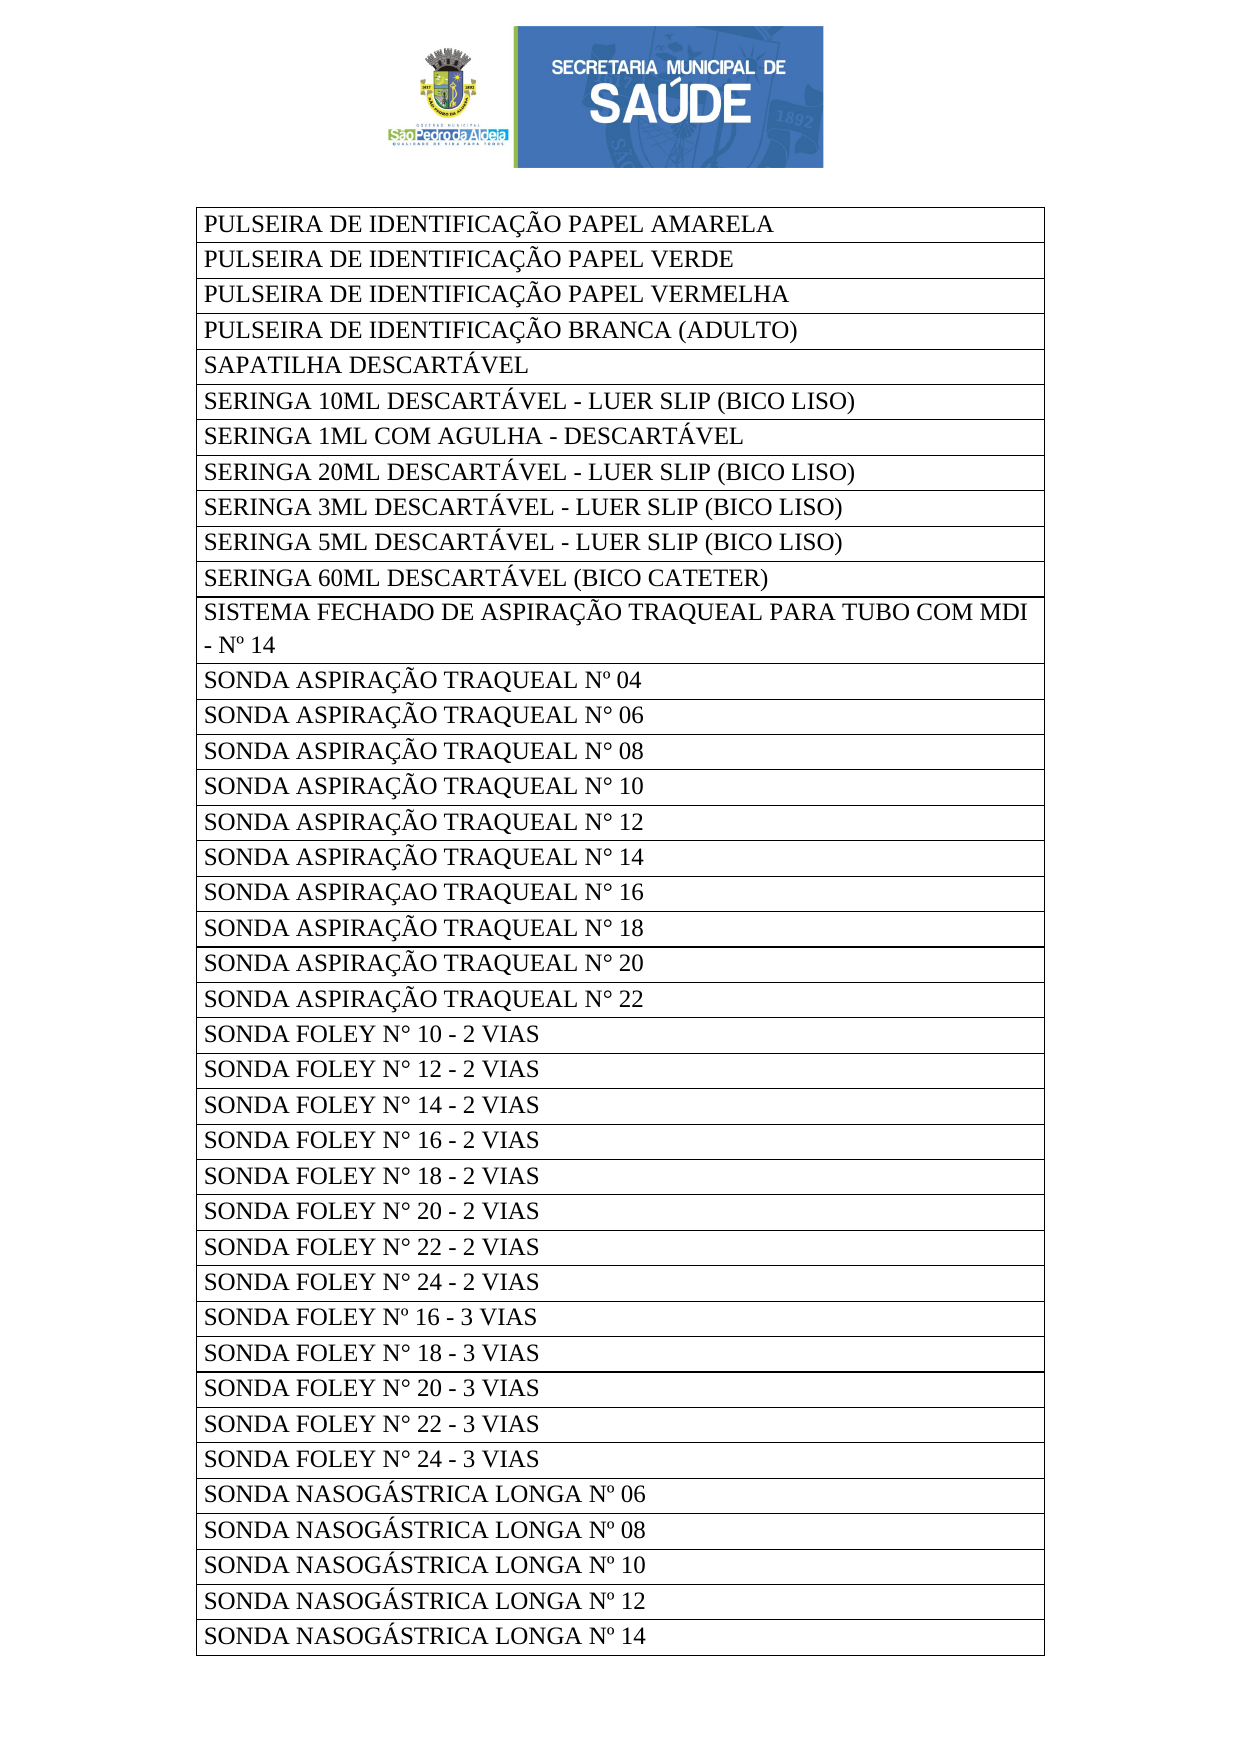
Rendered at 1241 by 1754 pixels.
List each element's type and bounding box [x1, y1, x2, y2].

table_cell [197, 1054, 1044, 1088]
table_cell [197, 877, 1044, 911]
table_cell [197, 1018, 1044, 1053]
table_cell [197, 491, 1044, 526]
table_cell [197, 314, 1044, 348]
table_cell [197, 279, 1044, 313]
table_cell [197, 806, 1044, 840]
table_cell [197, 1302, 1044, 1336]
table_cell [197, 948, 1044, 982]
picture [381, 26, 824, 168]
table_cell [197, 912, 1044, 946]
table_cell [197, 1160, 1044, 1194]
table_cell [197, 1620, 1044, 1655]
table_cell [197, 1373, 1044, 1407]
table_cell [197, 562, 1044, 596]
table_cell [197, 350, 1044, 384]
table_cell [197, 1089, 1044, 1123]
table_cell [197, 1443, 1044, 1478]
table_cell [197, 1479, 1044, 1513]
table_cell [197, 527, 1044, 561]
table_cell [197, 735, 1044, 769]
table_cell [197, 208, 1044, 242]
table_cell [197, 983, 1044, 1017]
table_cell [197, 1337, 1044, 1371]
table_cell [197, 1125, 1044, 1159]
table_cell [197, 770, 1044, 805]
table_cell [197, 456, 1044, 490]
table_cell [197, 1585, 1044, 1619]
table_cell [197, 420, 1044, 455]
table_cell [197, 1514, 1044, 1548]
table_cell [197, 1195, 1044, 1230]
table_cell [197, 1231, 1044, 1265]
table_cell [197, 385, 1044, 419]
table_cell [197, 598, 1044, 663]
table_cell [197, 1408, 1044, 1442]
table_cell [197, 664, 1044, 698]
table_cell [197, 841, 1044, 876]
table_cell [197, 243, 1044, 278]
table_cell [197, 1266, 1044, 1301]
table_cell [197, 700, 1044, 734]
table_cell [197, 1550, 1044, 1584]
